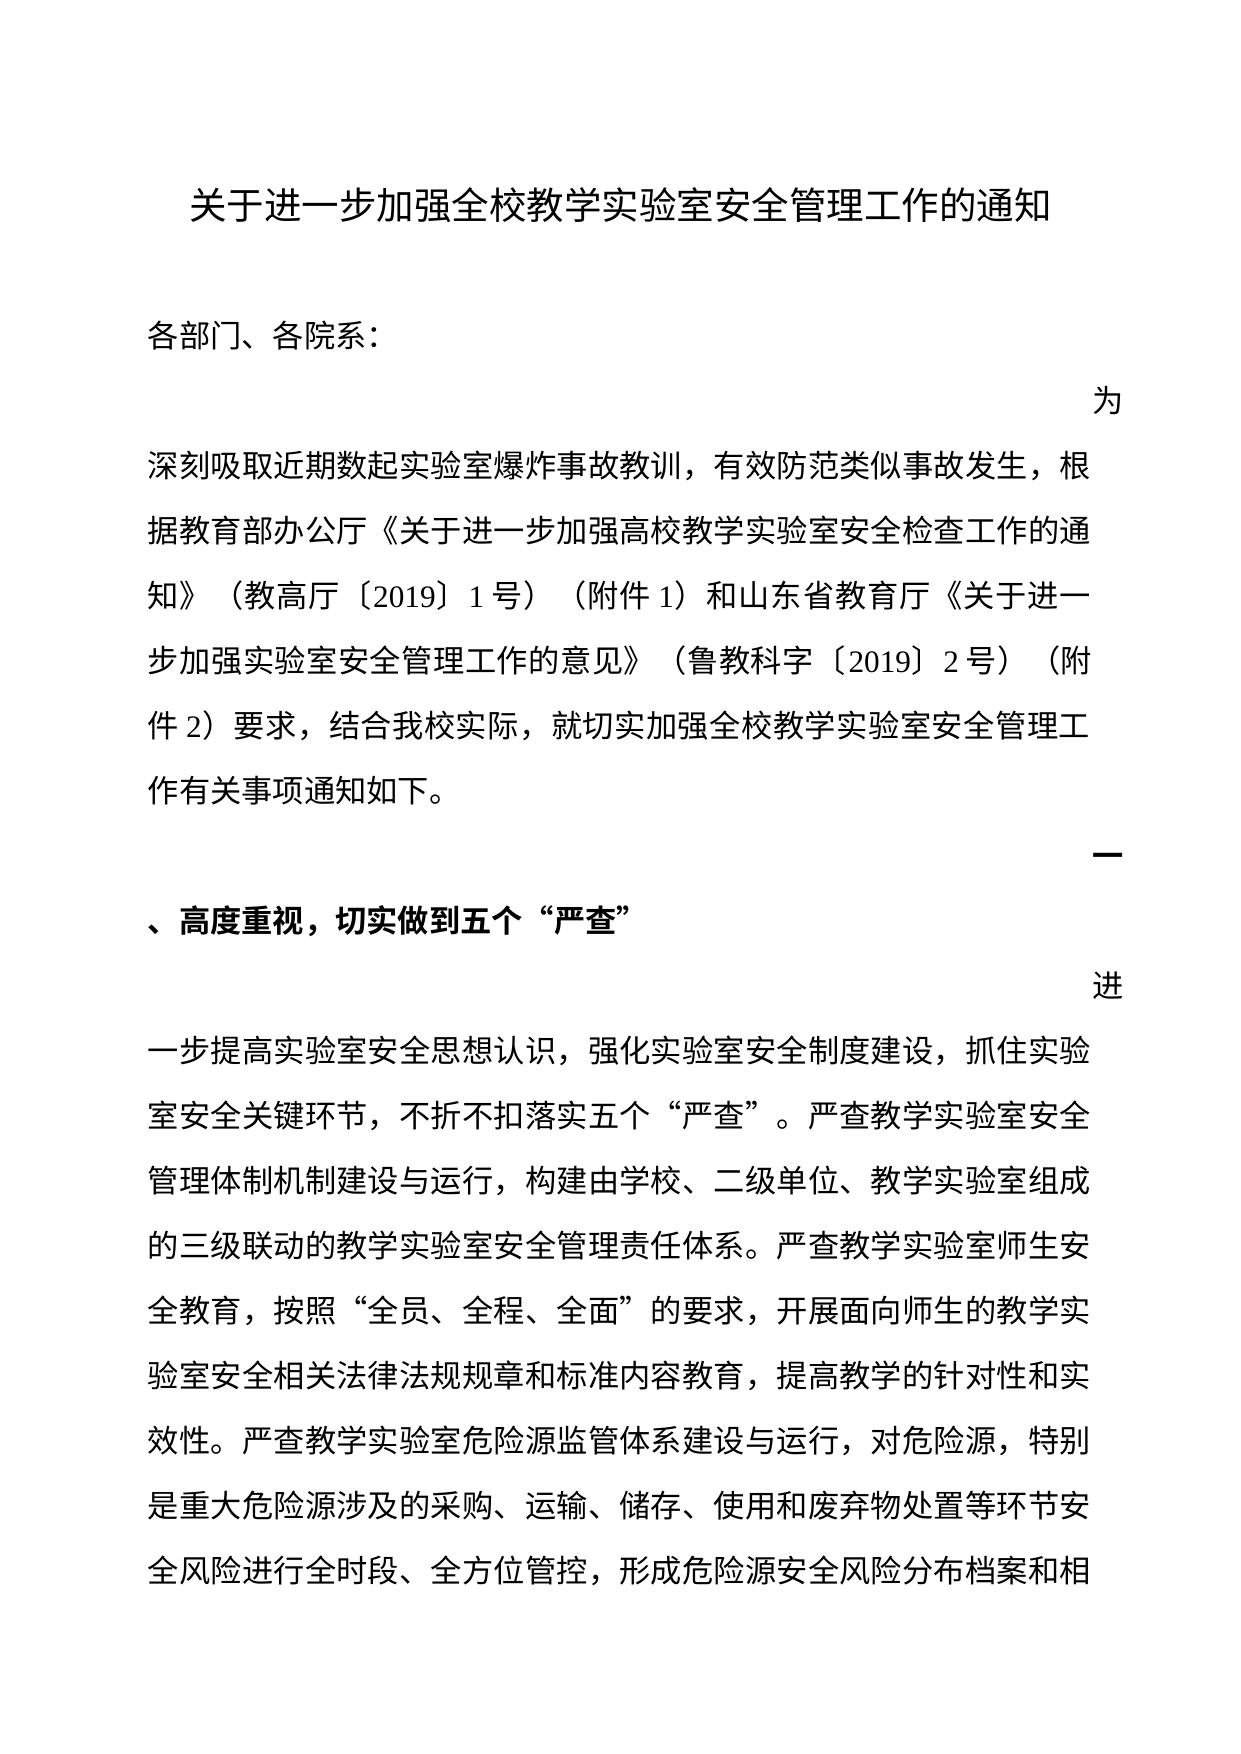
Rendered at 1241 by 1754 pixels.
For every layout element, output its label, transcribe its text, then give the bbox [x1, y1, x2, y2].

text 为深刻吸取近期数起实验室爆炸事故教训，有效防范类似事故发生，根据教育部办公厅《关于进一步加强高校教学实验室安全检查工作的通知》（教高厅〔2019〕1号）（附件1）和山东省教育厅《关于进一步加强实验室安全管理工作的意见》（鲁教科字〔2019〕2号）（附件2）要求，结合我校实际，就切实加强全校教学实验室安全管理工作有关事项通知如下。 [148, 366, 1092, 821]
text 各部门、各院系： [148, 301, 1092, 366]
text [148, 951, 1092, 1601]
text 关于进一步加强全校教学实验室安全管理工作的通知 [148, 171, 1092, 236]
text 一、高度重视，切实做到五个“严查” [148, 821, 1092, 951]
